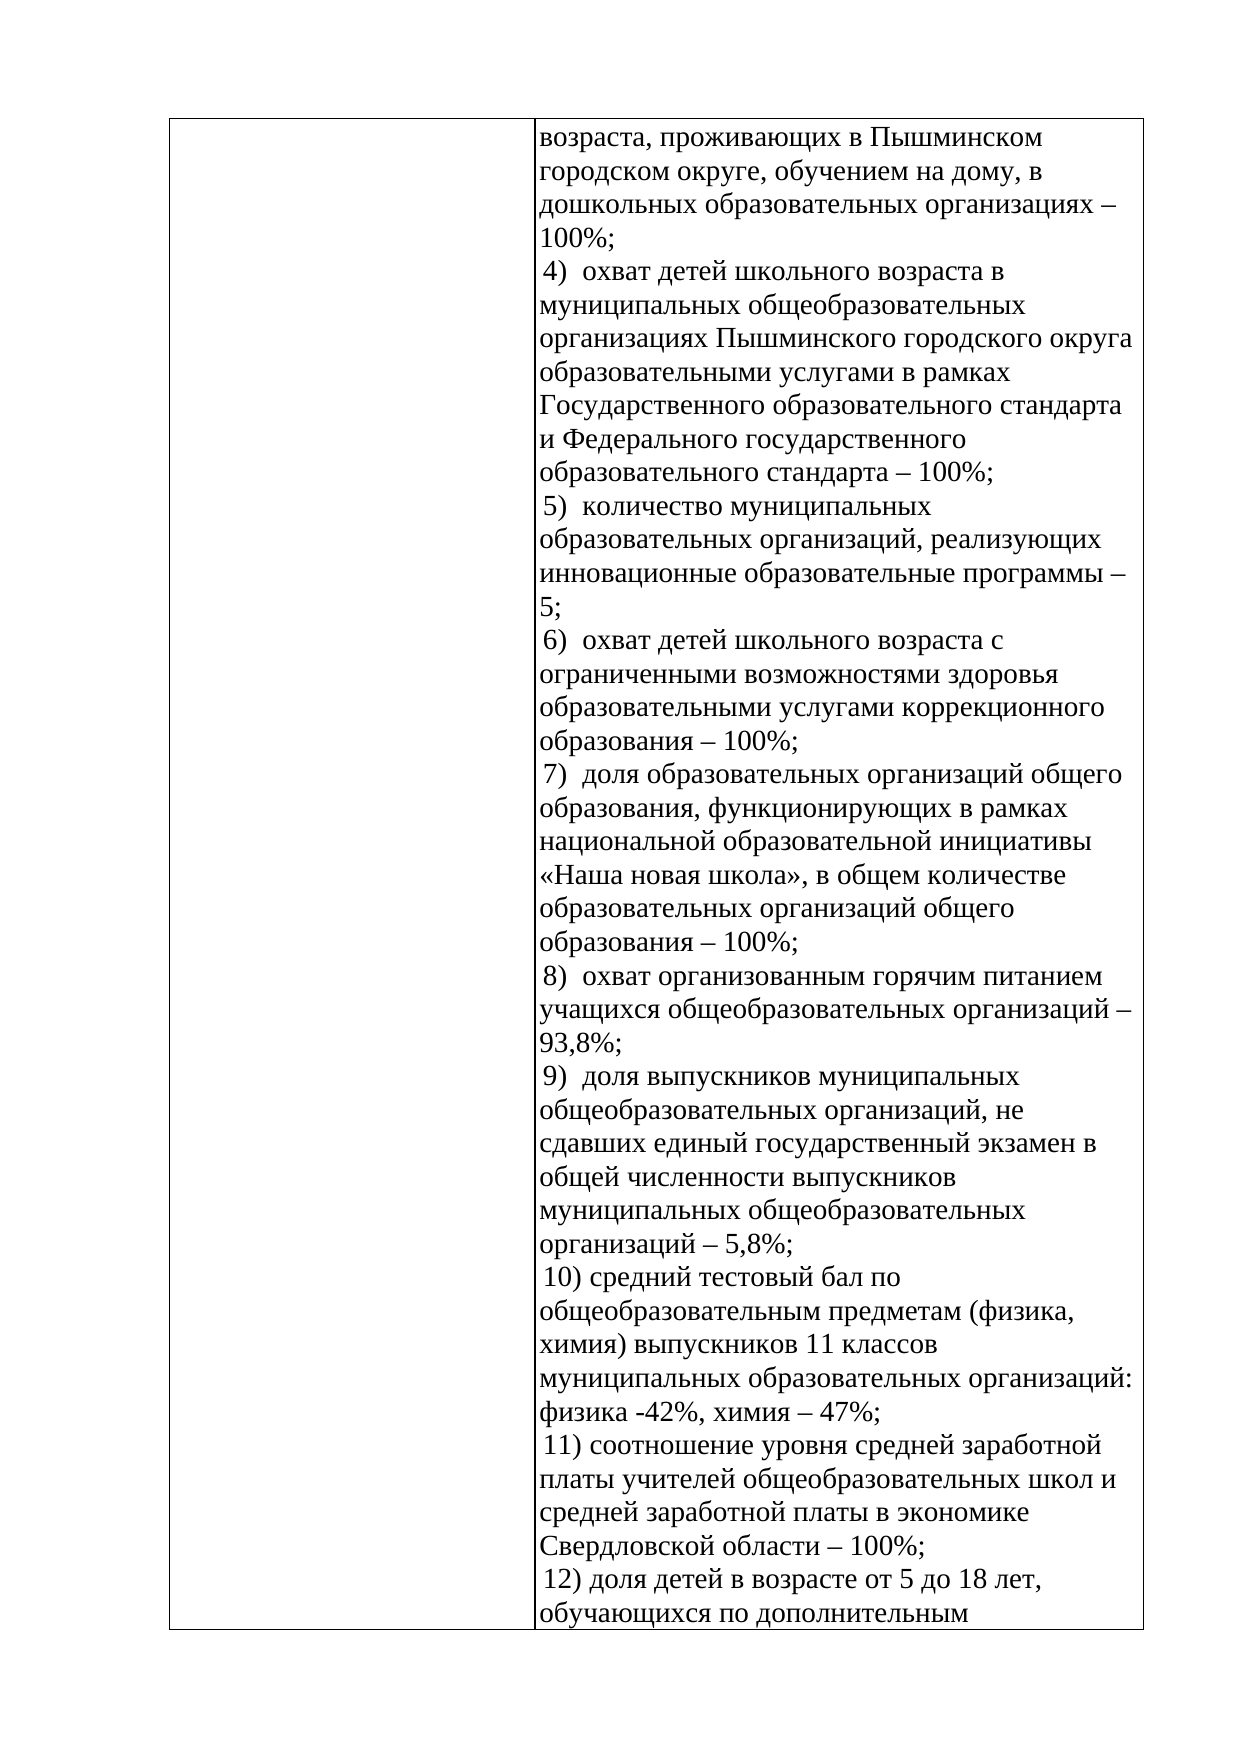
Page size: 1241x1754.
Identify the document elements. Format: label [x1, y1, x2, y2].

table_cell [536, 119, 1143, 1628]
table_cell [170, 119, 534, 1628]
